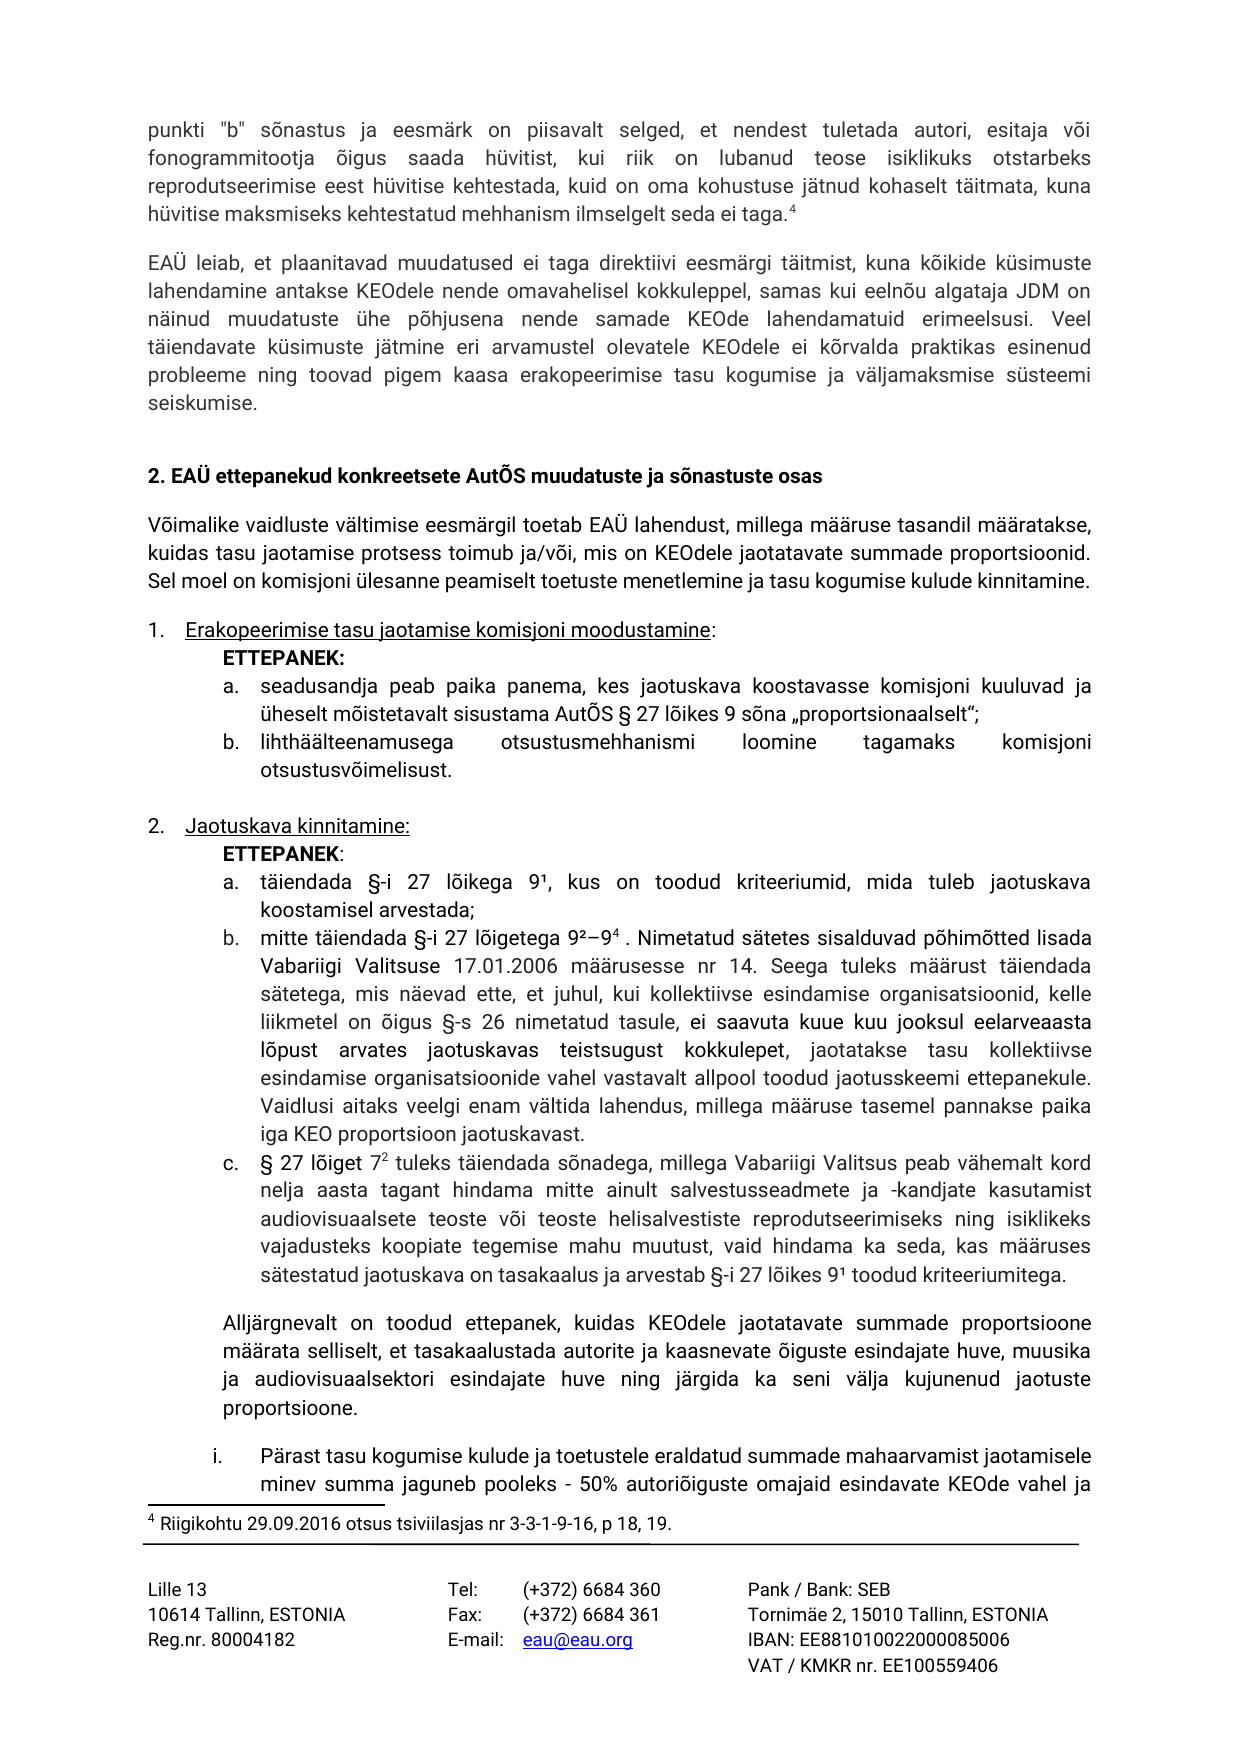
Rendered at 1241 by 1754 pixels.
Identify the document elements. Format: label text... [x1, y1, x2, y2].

list täiendada §-i 27 lõikega 9¹, kus on toodud kriteeriumid, mida tuleb jaotuskava koostamisel arvestada; [223, 870, 1092, 923]
list ETTEPANEK: [223, 646, 1092, 671]
list seadusandja peab paika panema, kes jaotuskava koostavasse komisjoni kuuluvad ja üheselt mõistetavalt sisustama AutÕS § 27 lõikes 9 sõna „proportsionaalselt“; [223, 674, 1092, 727]
list § 27 lõiget 72 tuleks täiendada sõnadega, millega Vabariigi Valitsus peab vähemalt kord nelja aasta tagant hindama mitte ainult salvestusseadmete ja -kandjate kasutamist audiovisuaalsete teoste või teoste helisalvestiste reprodutseerimiseks ning isiklikeks vajadusteks koopiate tegemise mahu muutust, vaid hindama ka seda, kas määruses sätestatud jaotuskava on tasakaalus ja arvestab §-i 27 lõikes 9¹ toodud kriteeriumitega. [223, 1151, 1092, 1287]
text Võimalike vaidluste vältimise eesmärgil toetab EAÜ lahendust, millega määruse tasandil määratakse, kuidas tasu jaotamise protsess toimub ja/või, mis on KEOdele jaotatavate summade proportsioonid. Sel moel on komisjoni ülesanne peamiselt toetuste menetlemine ja tasu kogumise kulude kinnitamine. [148, 513, 1092, 594]
text 2. EAÜ ettepanekud konkreetsete AutÕS muudatuste ja sõnastuste osas [148, 464, 1092, 489]
list ETTEPANEK: [148, 842, 1092, 867]
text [148, 118, 1092, 227]
list Jaotuskava kinnitamine: [148, 814, 1092, 839]
subtitle mitte täiendada §-i 27 lõigetega 9²–94 . Nimetatud sätetes sisalduvad põhimõtted lisada Vabariigi Valitsuse 17.01.2006 määrusesse nr 14. Seega tuleks määrust täiendada sätetega, mis näevad ette, et juhul, kui kollektiivse esindamise organisatsioonid, kelle liikmetel on õigus §-s 26 nimetatud tasule, ei saavuta kuue kuu jooksul eelarveaasta lõpust arvates jaotuskavas teistsugust kokkulepet, jaotatakse tasu kollektiivse esindamise organisatsioonide vahel vastavalt allpool toodud jaotusskeemi ettepanekule. Vaidlusi aitaks veelgi enam vältida lahendus, millega määruse tasemel pannakse paika iga KEO proportsioon jaotuskavast. [223, 926, 1092, 1147]
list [223, 1444, 1092, 1497]
text Alljärgnevalt on toodud ettepanek, kuidas KEOdele jaotatavate summade proportsioone määrata selliselt, et tasakaalustada autorite ja kaasnevate õiguste esindajate huve, muusika ja audiovisuaalsektori esindajate huve ning järgida ka seni välja kujunenud jaotuste proportsioone. [223, 1311, 1092, 1420]
list lihthäälteenamusega otsustusmehhanismi loomine tagamaks komisjoni otsustusvõimelisust. [223, 730, 1092, 783]
list Erakopeerimise tasu jaotamise komisjoni moodustamine: [148, 618, 1092, 642]
text EAÜ leiab, et plaanitavad muudatused ei taga direktiivi eesmärgi täitmist, kuna kõikide küsimuste lahendamine antakse KEOdele nende omavahelisel kokkuleppel, samas kui eelnõu algataja JDM on näinud muudatuste ühe põhjusena nende samade KEOde lahendamatuid erimeelsusi. Veel täiendavate küsimuste jätmine eri arvamustel olevatele KEOdele ei kõrvalda praktikas esinenud probleeme ning toovad pigem kaasa erakopeerimise tasu kogumise ja väljamaksmise süsteemi seiskumise. [148, 251, 1092, 416]
